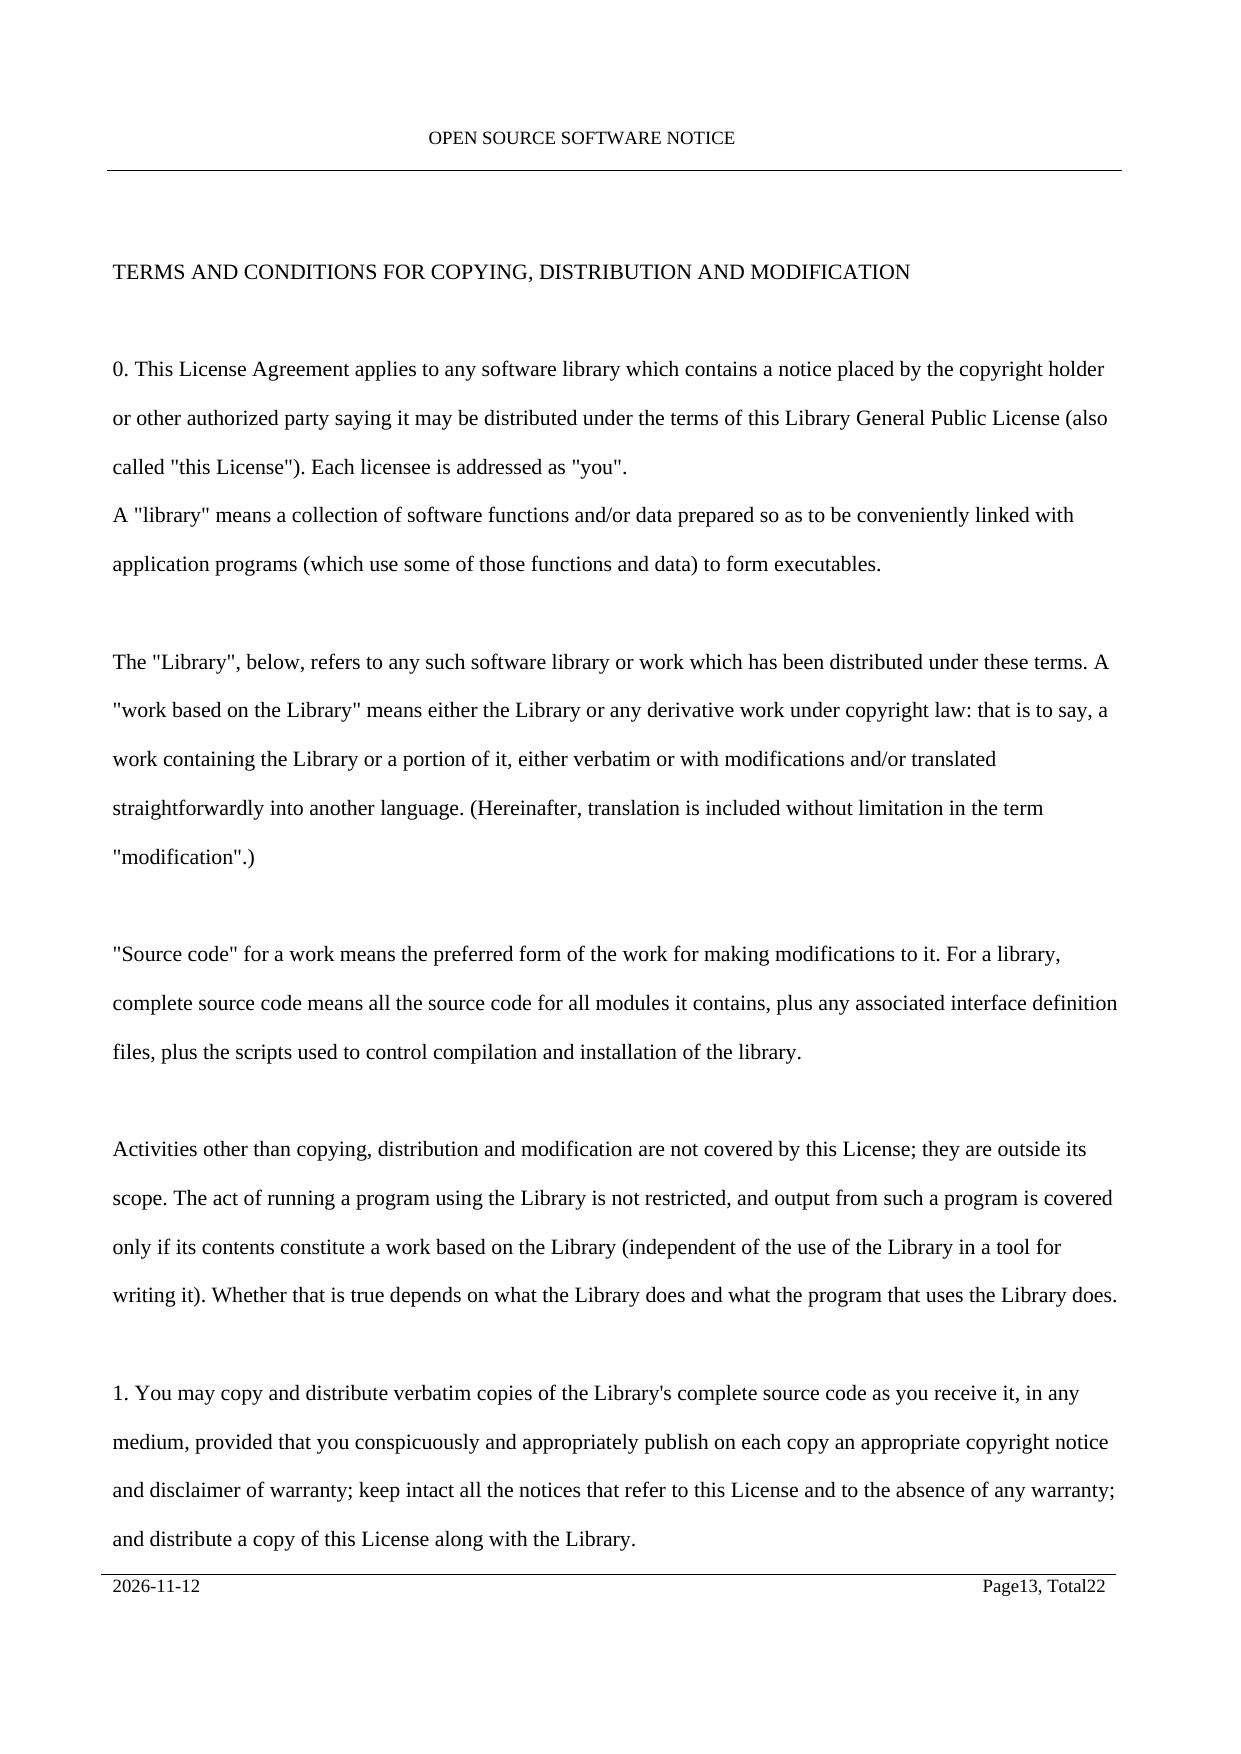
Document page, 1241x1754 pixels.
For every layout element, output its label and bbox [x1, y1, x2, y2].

text [112, 206, 1128, 1555]
